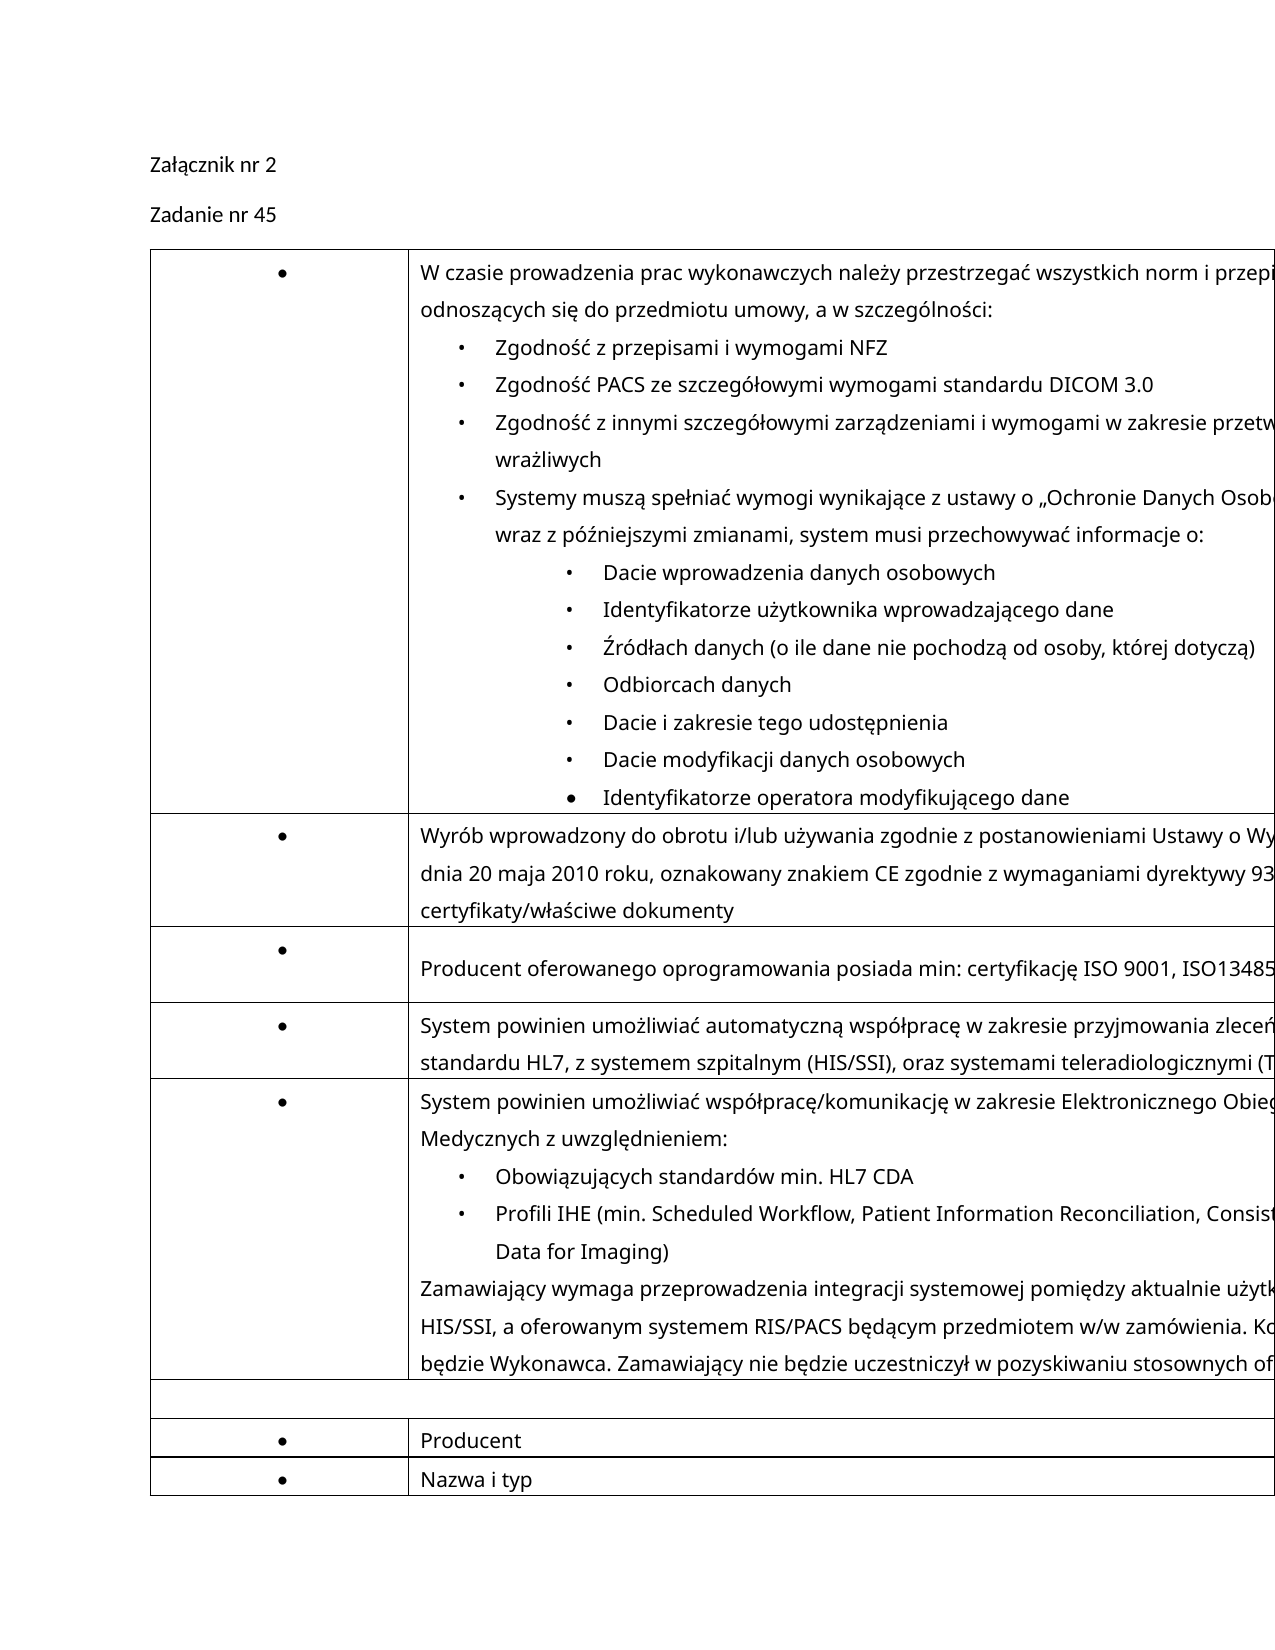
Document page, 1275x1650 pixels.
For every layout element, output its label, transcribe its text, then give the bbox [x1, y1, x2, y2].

table_cell [151, 814, 408, 926]
table_cell [151, 1079, 408, 1379]
table_cell [151, 1003, 408, 1078]
table_cell Wyrób wprowadzony do obrotu i/lub używania zgodnie z postanowieniami Ustawy o Wyrobach Medycznych z dnia 20 maja 2010 roku, oznakowany znakiem CE zgodnie z wymaganiami dyrektywy 93/42/EWG . Załączyć certyfikaty/właściwe dokumenty [409, 814, 1274, 926]
table_cell [151, 1419, 408, 1456]
table_cell Nazwa i typ [409, 1458, 1274, 1495]
table_cell System powinien umożliwiać współpracę/komunikację w zakresie Elektronicznego Obiegu Dokumentów Medycznych z uwzględnieniem: Obowiązujących standardów min. HL7 CDA Profili IHE (min. Scheduled Workflow, Patient Information Reconciliation, Consistent Time, Portable Data for Imaging) Zamawiający wymaga przeprowadzenia integracji systemowej pomiędzy aktualnie użytkowanym systemem klasy HIS/SSI, a oferowanym systemem RIS/PACS będącym przedmiotem w/w zamówienia. Koszty integracji ponosić będzie Wykonawca. Zamawiający nie będzie uczestniczył w pozyskiwaniu stosownych ofert w tym zakresie. [409, 1079, 1274, 1379]
table_cell [151, 927, 408, 1002]
text Zadanie nr 45 [150, 199, 1125, 228]
table_cell System powinien umożliwiać automatyczną współpracę w zakresie przyjmowania zleceń i odsyłania wyników, wg standardu HL7, z systemem szpitalnym (HIS/SSI), oraz systemami teleradiologicznymi (TELE/VPN). [409, 1003, 1274, 1078]
table_cell [151, 1380, 1274, 1418]
table_header [151, 250, 408, 813]
table_cell Producent [409, 1419, 1274, 1456]
table_cell Producent oferowanego oprogramowania posiada min: certyfikację ISO 9001, ISO13485, ISO 27001. [409, 927, 1274, 1002]
table_cell [151, 1458, 408, 1495]
table_header W czasie prowadzenia prac wykonawczych należy przestrzegać wszystkich norm i przepisów prawnych odnoszących się do przedmiotu umowy, a w szczególności: Zgodność z przepisami i wymogami NFZ Zgodność PACS ze szczegółowymi wymogami standardu DICOM 3.0 Zgodność z innymi szczegółowymi zarządzeniami i wymogami w zakresie przetwarzania danych wrażliwych Systemy muszą spełniać wymogi wynikające z ustawy o „Ochronie Danych Osobowych” z 29 czerwca 1997 wraz z późniejszymi zmianami, system musi przechowywać informacje o: Dacie wprowadzenia danych osobowych Identyfikatorze użytkownika wprowadzającego dane Źródłach danych (o ile dane nie pochodzą od osoby, której dotyczą) Odbiorcach danych Dacie i zakresie tego udostępnienia Dacie modyfikacji danych osobowych Identyfikatorze operatora modyfikującego dane [409, 250, 1274, 813]
text Załącznik nr 2 [150, 150, 1125, 179]
